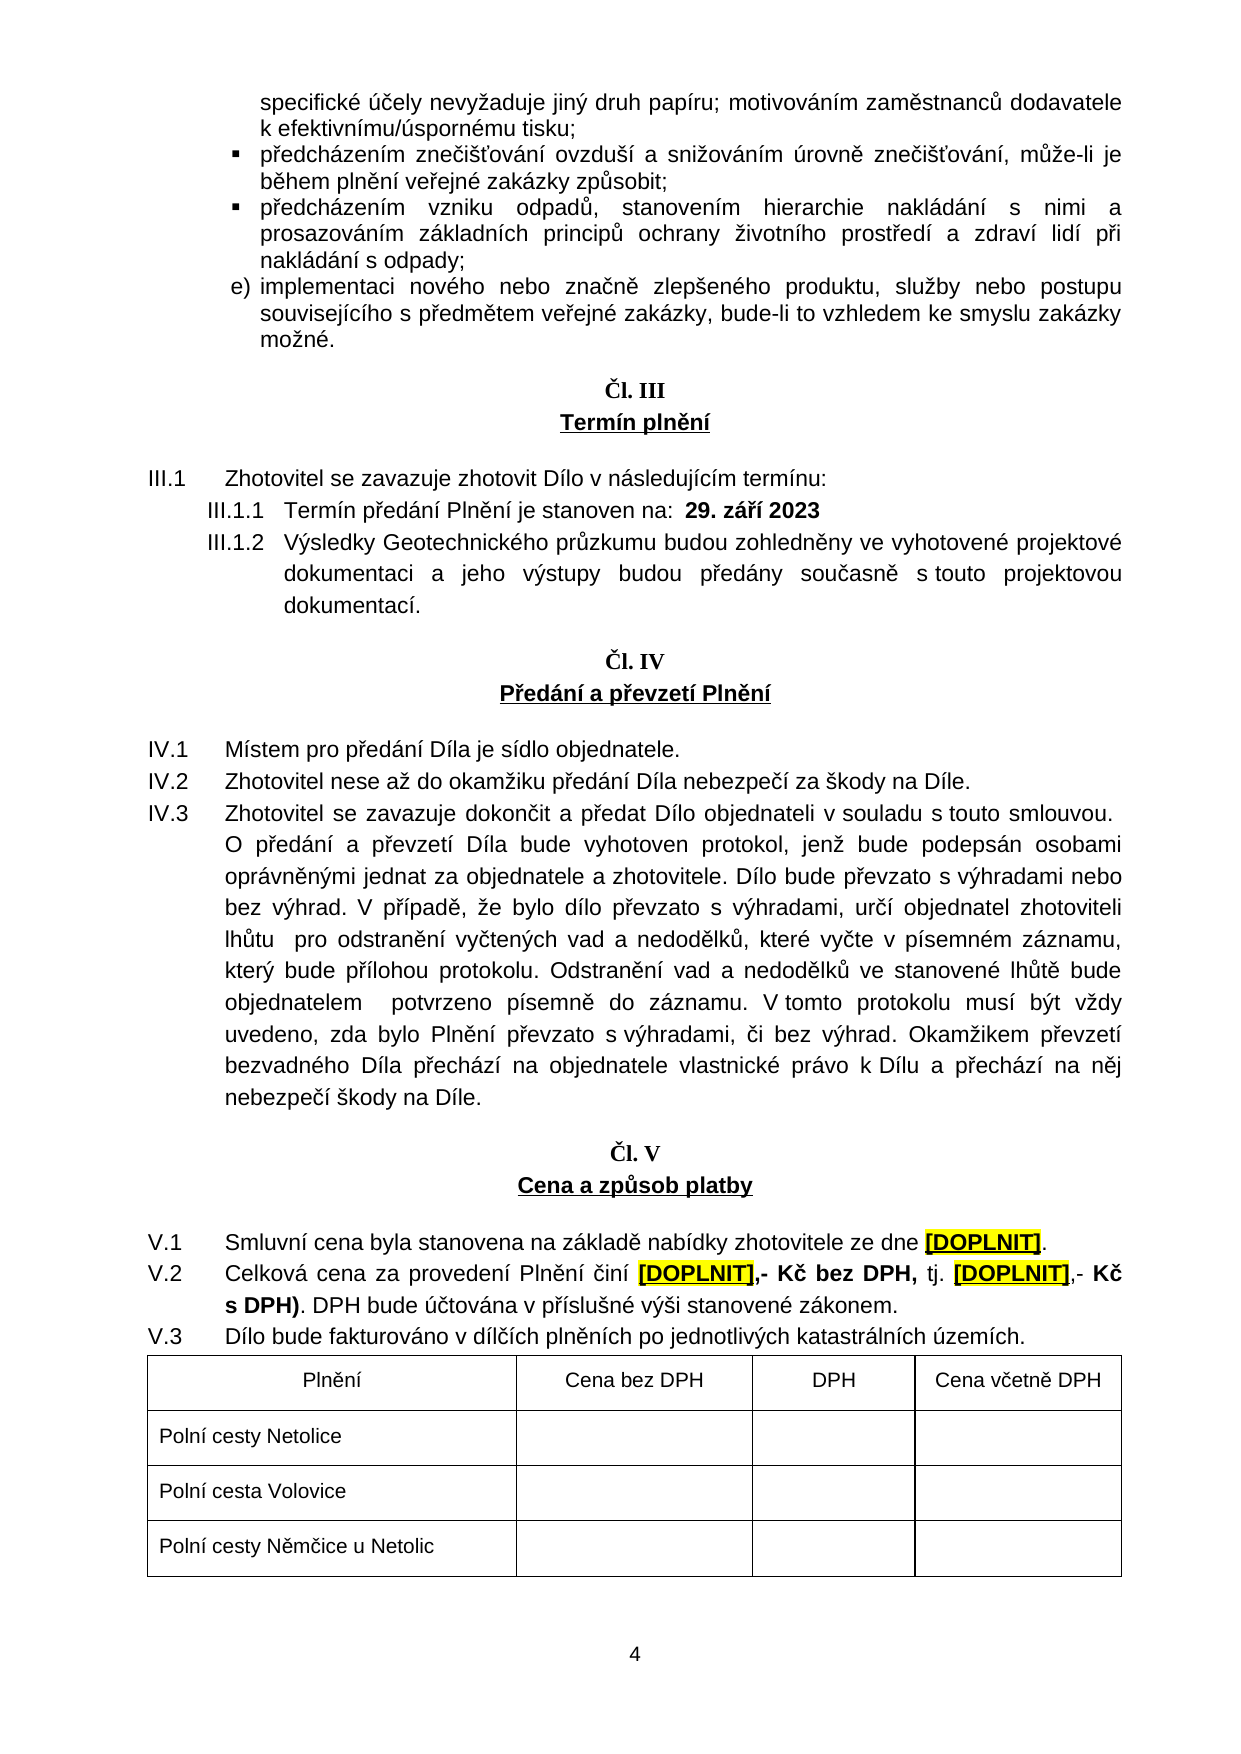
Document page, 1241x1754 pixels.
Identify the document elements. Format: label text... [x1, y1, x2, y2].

table_cell [517, 1521, 752, 1576]
table_cell Polní cesty Němčice u Netolic [148, 1521, 516, 1576]
text Cena a způsob platby [148, 1140, 1122, 1198]
table_header Cena bez DPH [517, 1356, 752, 1410]
table_cell [753, 1466, 914, 1520]
table_cell [517, 1466, 752, 1520]
list Termín předání Plnění je stanoven na: 29. září 2023 [207, 497, 1122, 523]
list Místem pro předání Díla je sídlo objednatele. [148, 736, 1122, 763]
list Zhotovitel se zavazuje dokončit a předat Dílo objednateli v souladu s touto smlouvou. O předání a převzetí Díla bude vyhotoven protokol, jenž bude podepsán osobami oprávněnými jednat za objednatele a zhotovitele. Dílo bude převzato s výhradami nebo bez výhrad. V případě, že bylo dílo převzato s výhradami, určí objednatel zhotoviteli lhůtu pro odstranění vyčtených vad a nedodělků, které vyčte v písemném záznamu, který bude přílohou protokolu. Odstranění vad a nedodělků ve stanovené lhůtě bude objednatelem potvrzeno písemně do záznamu. V tomto protokolu musí být vždy uvedeno, zda bylo Plnění převzato s výhradami, či bez výhrad. Okamžikem převzetí bezvadného Díla přechází na objednatele vlastnické právo k Dílu a přechází na něj nebezpečí škody na Díle. [148, 799, 1122, 1110]
table_header Cena včetně DPH [916, 1356, 1121, 1410]
table_header DPH [753, 1356, 914, 1410]
table_cell [517, 1411, 752, 1465]
list Výsledky Geotechnického průzkumu budou zohledněny ve vyhotovené projektové dokumentaci a jeho výstupy budou předány současně s touto projektovou dokumentací. [207, 528, 1122, 618]
list předcházením vzniku odpadů, stanovením hierarchie nakládání s nimi a prosazováním základních principů ochrany životního prostředí a zdraví lidí při nakládání s odpady; [230, 194, 1122, 273]
table_cell Polní cesta Volovice [148, 1466, 516, 1520]
list Zhotovitel nese až do okamžiku předání Díla nebezpečí za škody na Díle. [148, 768, 1122, 794]
table_header Plnění [148, 1356, 516, 1410]
text Termín plnění [148, 377, 1122, 435]
text Předání a převzetí Plnění [148, 648, 1122, 706]
table_cell Polní cesty Netolice [148, 1411, 516, 1465]
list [230, 89, 1122, 141]
list Zhotovitel se zavazuje zhotovit Dílo v následujícím termínu: [148, 465, 1122, 492]
list Smluvní cena byla stanovena na základě nabídky zhotovitele ze dne [DOPLNIT]. [148, 1228, 1122, 1255]
table_cell [753, 1521, 914, 1576]
list Dílo bude fakturováno v dílčích plněních po jednotlivých katastrálních územích. [148, 1323, 1122, 1349]
table_cell [916, 1411, 1121, 1465]
list Celková cena za provedení Plnění činí [DOPLNIT],- Kč bez DPH, tj. [DOPLNIT],- Kč s DPH). DPH bude účtována v příslušné výši stanovené zákonem. [148, 1260, 1122, 1318]
table_cell [753, 1411, 914, 1465]
list implementaci nového nebo značně zlepšeného produktu, služby nebo postupu souvisejícího s předmětem veřejné zakázky, bude-li to vzhledem ke smyslu zakázky možné. [230, 273, 1122, 352]
table_cell [916, 1521, 1121, 1576]
table_cell [916, 1466, 1121, 1520]
list předcházením znečišťování ovzduší a snižováním úrovně znečišťování, může-li je během plnění veřejné zakázky způsobit; [230, 141, 1122, 194]
